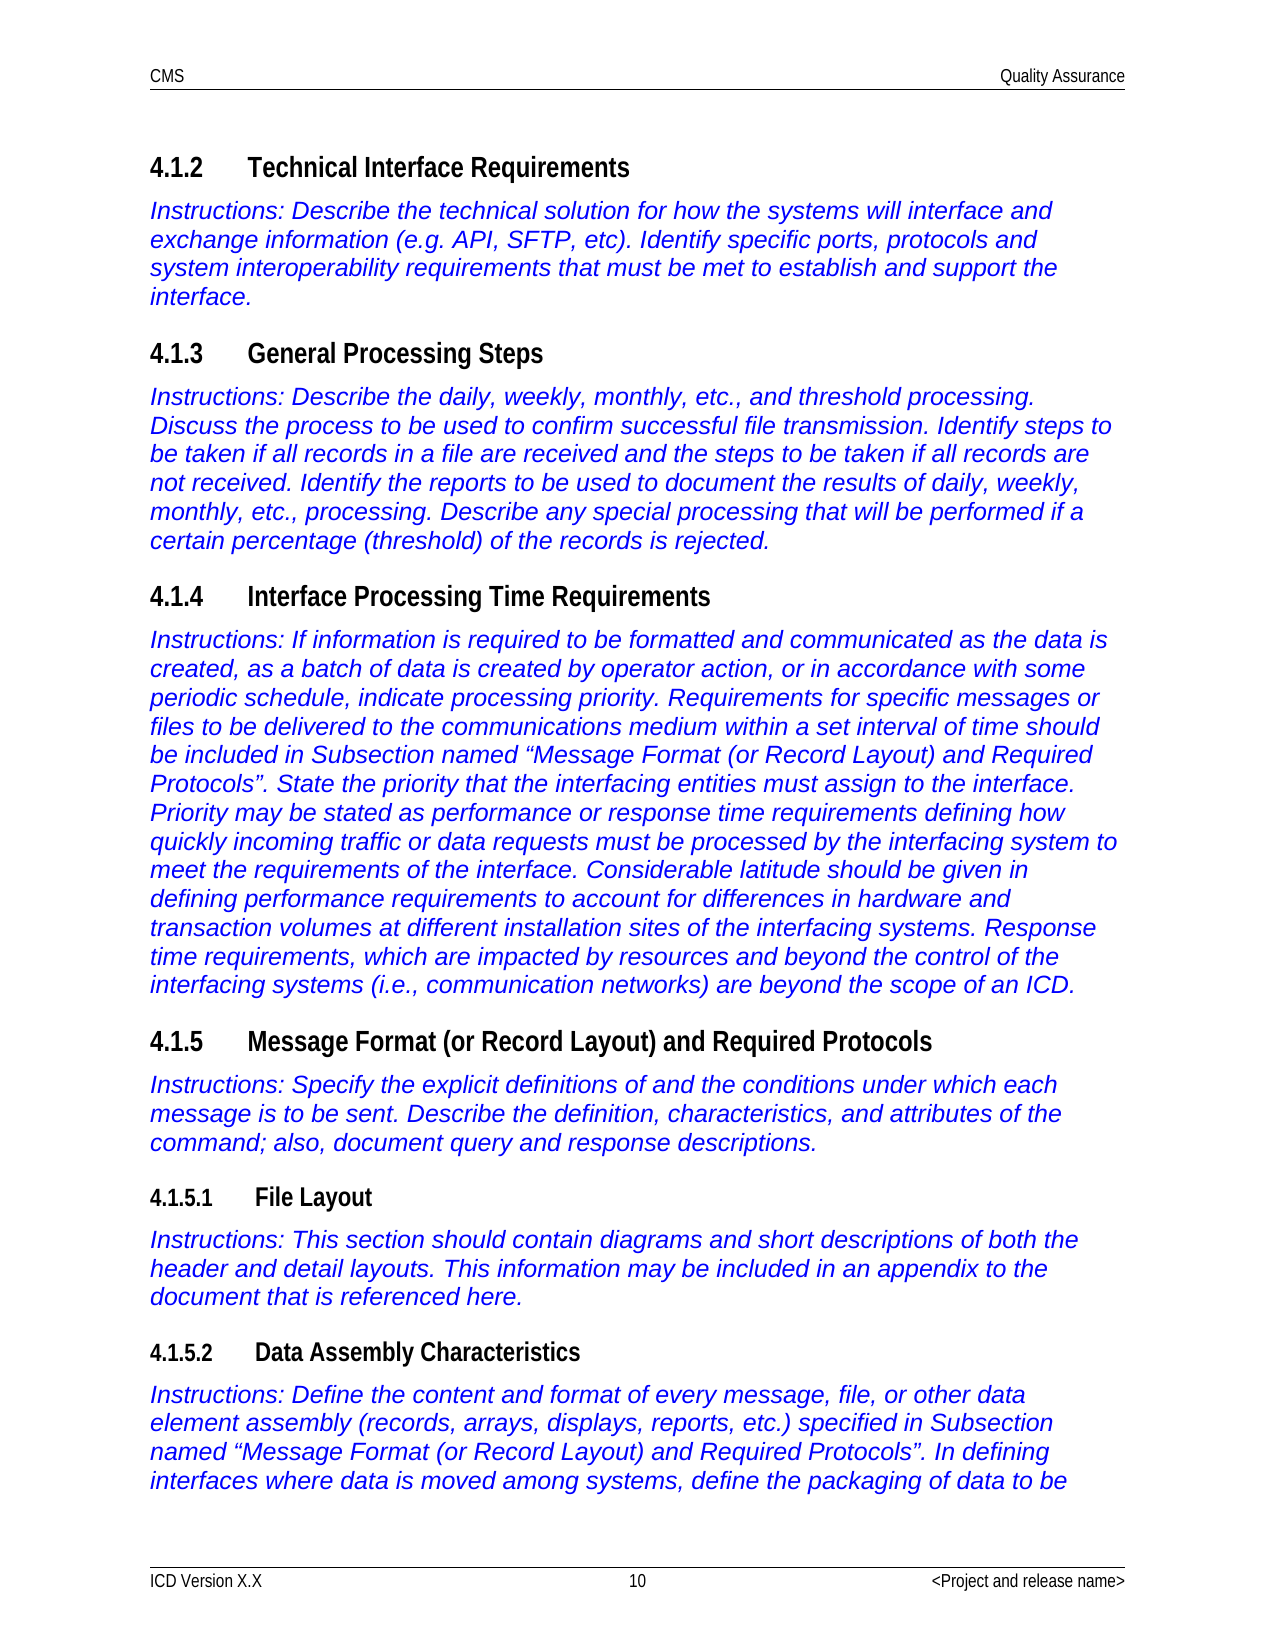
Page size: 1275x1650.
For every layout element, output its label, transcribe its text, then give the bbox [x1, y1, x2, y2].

subtitle Technical Interface Requirements [150, 150, 1125, 183]
subtitle File Layout [150, 1181, 1125, 1212]
subtitle General Processing Steps [150, 336, 1125, 369]
text Instructions: Describe the technical solution for how the systems will interface and exchange information (e.g. API, SFTP, etc). Identify specific ports, protocols and system interoperability requirements that must be met to establish and support the interface. [150, 196, 1125, 311]
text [150, 1379, 1125, 1494]
text Instructions: This section should contain diagrams and short descriptions of both the header and detail layouts. This information may be included in an appendix to the document that is referenced here. [150, 1225, 1125, 1311]
text Instructions: Describe the daily, weekly, monthly, etc., and threshold processing. Discuss the process to be used to confirm successful file transmission. Identify steps to be taken if all records in a file are received and the steps to be taken if all records are not received. Identify the reports to be used to document the results of daily, weekly, monthly, etc., processing. Describe any special processing that will be performed if a certain percentage (threshold) of the records is rejected. [150, 382, 1125, 554]
subtitle Message Format (or Record Layout) and Required Protocols [150, 1024, 1125, 1057]
subtitle Data Assembly Characteristics [150, 1336, 1125, 1367]
text Instructions: Specify the explicit definitions of and the conditions under which each message is to be sent. Describe the definition, characteristics, and attributes of the command; also, document query and response descriptions. [150, 1070, 1125, 1156]
subtitle Interface Processing Time Requirements [150, 579, 1125, 613]
text Instructions: If information is required to be formatted and communicated as the data is created, as a batch of data is created by operator action, or in accordance with some periodic schedule, indicate processing priority. Requirements for specific messages or files to be delivered to the communications medium within a set interval of time should be included in Subsection named “Message Format (or Record Layout) and Required Protocols”. State the priority that the interfacing entities must assign to the interface. Priority may be stated as performance or response time requirements defining how quickly incoming traffic or data requests must be processed by the interfacing system to meet the requirements of the interface. Considerable latitude should be given in defining performance requirements to account for differences in hardware and transaction volumes at different installation sites of the interfacing systems. Response time requirements, which are impacted by resources and beyond the control of the interfacing systems (i.e., communication networks) are beyond the scope of an ICD. [150, 625, 1125, 999]
